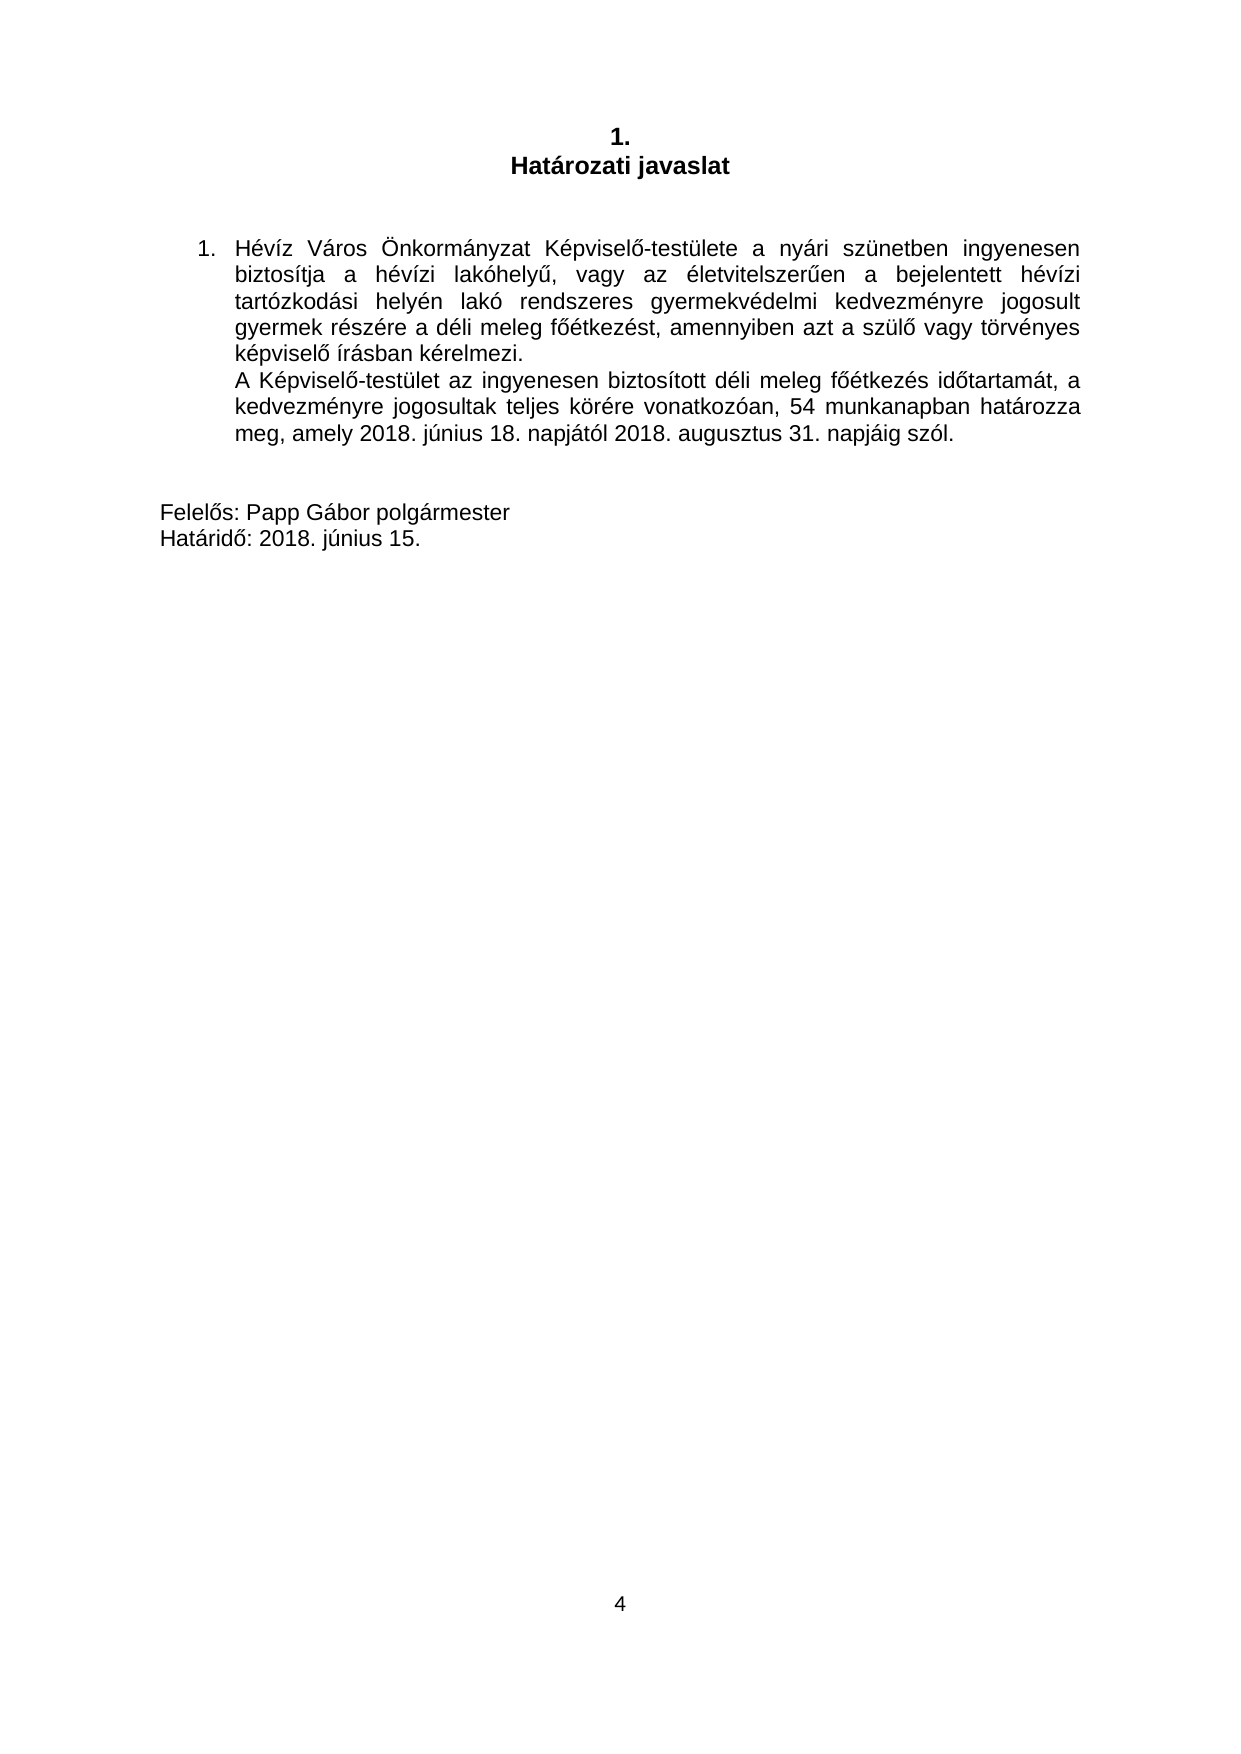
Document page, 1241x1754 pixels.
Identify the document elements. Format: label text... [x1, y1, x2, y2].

text Határozati javaslat [159, 151, 1081, 180]
list Hévíz Város Önkormányzat Képviselő-testülete a nyári szünetben ingyenesen biztosítja a hévízi lakóhelyű, vagy az életvitelszerűen a bejelentett hévízi tartózkodási helyén lakó rendszeres gyermekvédelmi kedvezményre jogosult gyermek részére a déli meleg főétkezést, amennyiben azt a szülő vagy törvényes képviselő írásban kérelmezi. [197, 235, 1081, 367]
text Határidő: 2018. június 15. [159, 525, 1081, 551]
text A Képviselő-testület az ingyenesen biztosított déli meleg főétkezés időtartamát, a kedvezményre jogosultak teljes körére vonatkozóan, 54 munkanapban határozza meg, amely 2018. június 18. napjától 2018. augusztus 31. napjáig szól. [234, 367, 1081, 446]
text 1. [159, 122, 1081, 151]
text Felelős: Papp Gábor polgármester [159, 498, 1081, 525]
